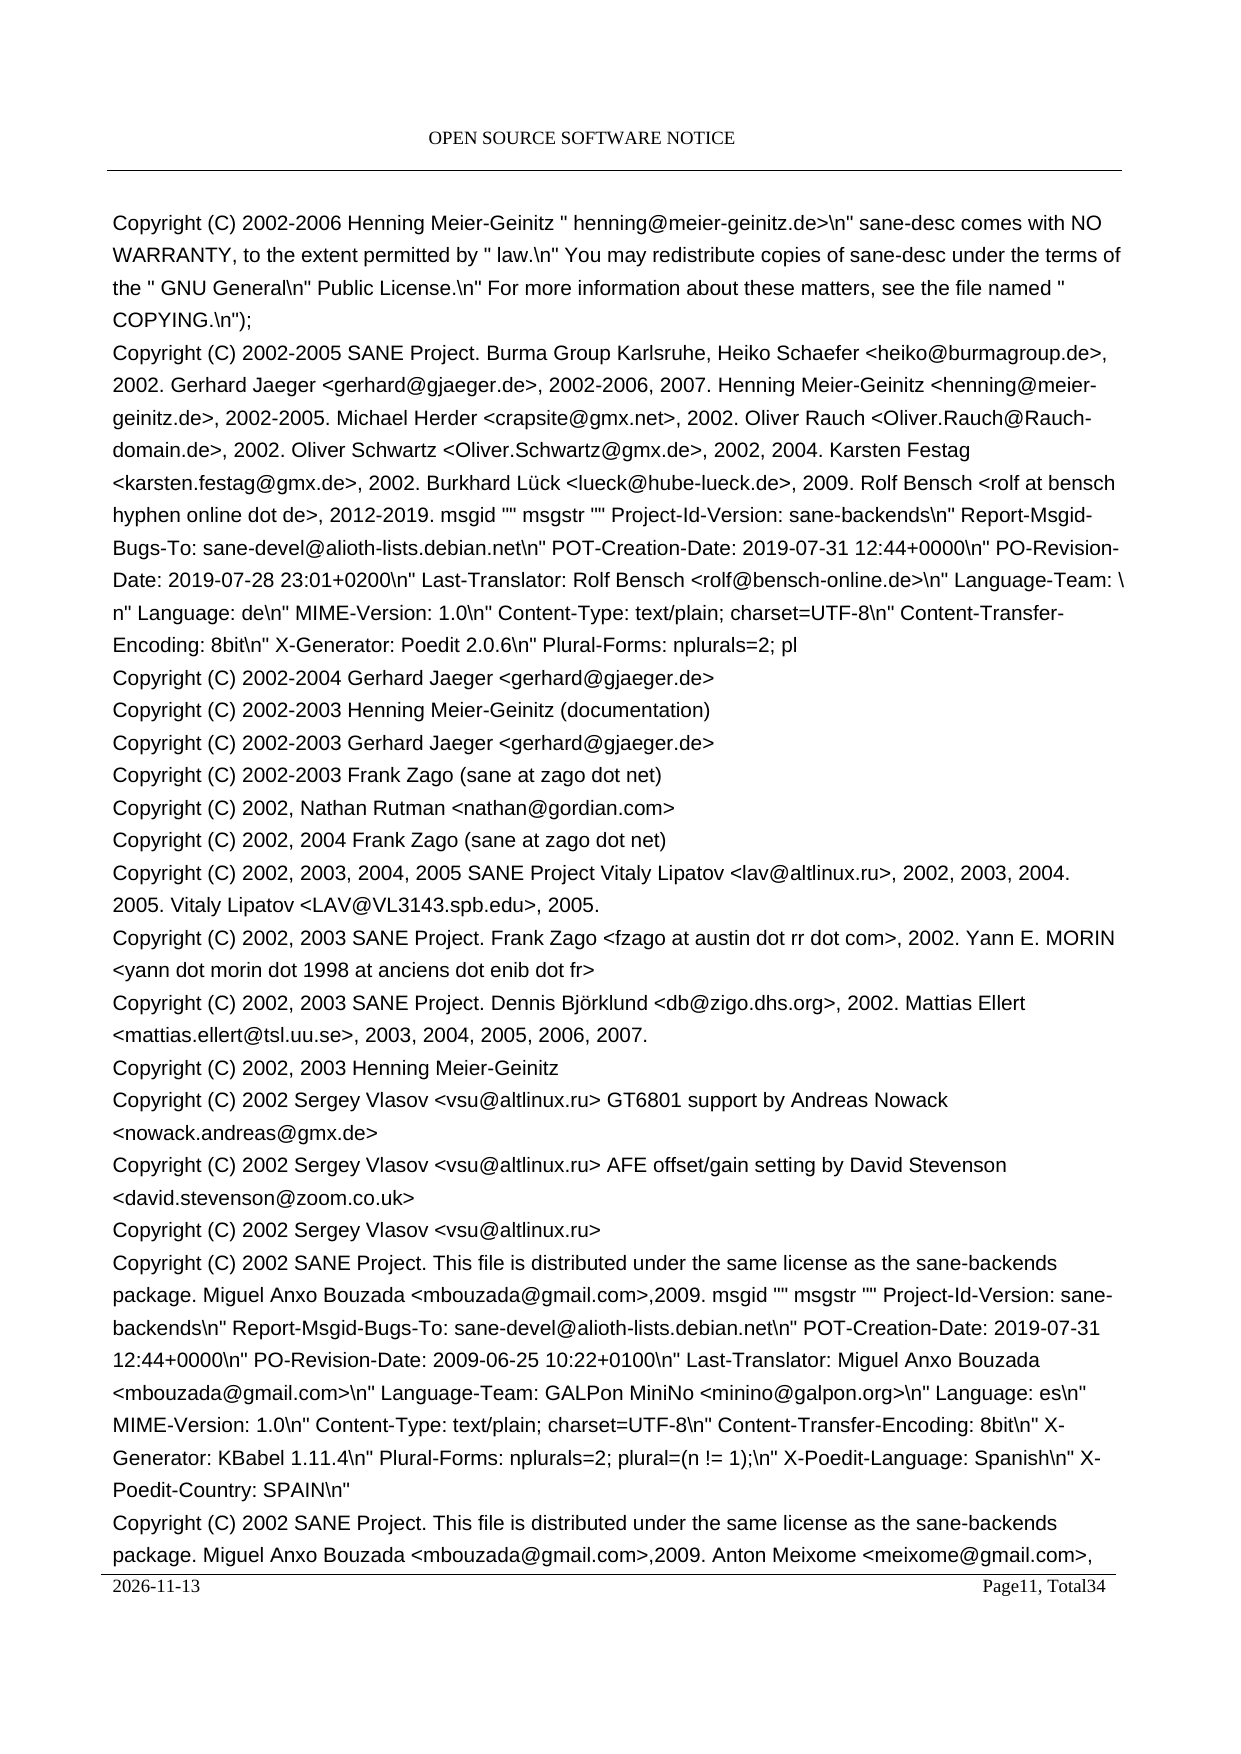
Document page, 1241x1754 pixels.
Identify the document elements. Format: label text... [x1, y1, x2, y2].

text Copyright (C) 2002, 2003, 2004, 2005 SANE Project Vitaly Lipatov <lav@altlinux.ru>, 2002, 2003, 2004. 2005. Vitaly Lipatov <LAV@VL3143.spb.edu>, 2005. [112, 856, 1128, 921]
text Copyright (C) 2002 Sergey Vlasov <vsu@altlinux.ru> GT6801 support by Andreas Nowack <nowack.andreas@gmx.de> [112, 1084, 1128, 1149]
text Copyright (C) 2002, 2003 Henning Meier-Geinitz [112, 1051, 1128, 1084]
text Copyright (C) 2002-2004 Gerhard Jaeger <gerhard@gjaeger.de> [112, 661, 1128, 694]
text Copyright (C) 2002 Sergey Vlasov <vsu@altlinux.ru> [112, 1214, 1128, 1246]
text Copyright (C) 2002-2003 Henning Meier-Geinitz (documentation) [112, 694, 1128, 726]
text Copyright (C) 2002-2003 Gerhard Jaeger <gerhard@gjaeger.de> [112, 726, 1128, 759]
text Copyright (C) 2002, 2004 Frank Zago (sane at zago dot net) [112, 824, 1128, 856]
text Copyright (C) 2002-2005 SANE Project. Burma Group Karlsruhe, Heiko Schaefer <heiko@burmagroup.de>, 2002. Gerhard Jaeger <gerhard@gjaeger.de>, 2002-2006, 2007. Henning Meier-Geinitz <henning@meier-geinitz.de>, 2002-2005. Michael Herder <crapsite@gmx.net>, 2002. Oliver Rauch <Oliver.Rauch@Rauch-domain.de>, 2002. Oliver Schwartz <Oliver.Schwartz@gmx.de>, 2002, 2004. Karsten Festag <karsten.festag@gmx.de>, 2002. Burkhard Lück <lueck@hube-lueck.de>, 2009. Rolf Bensch <rolf at bensch hyphen online dot de>, 2012-2019. msgid "" msgstr "" Project-Id-Version: sane-backends\n" Report-Msgid-Bugs-To: sane-devel@alioth-lists.debian.net\n" POT-Creation-Date: 2019-07-31 12:44+0000\n" PO-Revision-Date: 2019-07-28 23:01+0200\n" Last-Translator: Rolf Bensch <rolf@bensch-online.de>\n" Language-Team: \n" Language: de\n" MIME-Version: 1.0\n" Content-Type: text/plain; charset=UTF-8\n" Content-Transfer-Encoding: 8bit\n" X-Generator: Poedit 2.0.6\n" Plural-Forms: nplurals=2; pl [112, 336, 1128, 661]
text Copyright (C) 2002 Sergey Vlasov <vsu@altlinux.ru> AFE offset/gain setting by David Stevenson <david.stevenson@zoom.co.uk> [112, 1149, 1128, 1214]
text Copyright (C) 2002 SANE Project. This file is distributed under the same license as the sane-backends package. Miguel Anxo Bouzada <mbouzada@gmail.com>,2009. msgid "" msgstr "" Project-Id-Version: sane-backends\n" Report-Msgid-Bugs-To: sane-devel@alioth-lists.debian.net\n" POT-Creation-Date: 2019-07-31 12:44+0000\n" PO-Revision-Date: 2009-06-25 10:22+0100\n" Last-Translator: Miguel Anxo Bouzada <mbouzada@gmail.com>\n" Language-Team: GALPon MiniNo <minino@galpon.org>\n" Language: es\n" MIME-Version: 1.0\n" Content-Type: text/plain; charset=UTF-8\n" Content-Transfer-Encoding: 8bit\n" X-Generator: KBabel 1.11.4\n" Plural-Forms: nplurals=2; plural=(n != 1);\n" X-Poedit-Language: Spanish\n" X-Poedit-Country: SPAIN\n" [112, 1246, 1128, 1506]
text Copyright (C) 2002-2003 Frank Zago (sane at zago dot net) [112, 759, 1128, 791]
text Copyright (C) 2002, 2003 SANE Project. Dennis Björklund <db@zigo.dhs.org>, 2002. Mattias Ellert <mattias.ellert@tsl.uu.se>, 2003, 2004, 2005, 2006, 2007. [112, 986, 1128, 1051]
text Copyright (C) 2002, 2003 SANE Project. Frank Zago <fzago at austin dot rr dot com>, 2002. Yann E. MORIN <yann dot morin dot 1998 at anciens dot enib dot fr> [112, 921, 1128, 986]
text Copyright (C) 2002, Nathan Rutman <nathan@gordian.com> [112, 791, 1128, 824]
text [112, 1506, 1128, 1571]
text Copyright (C) 2002-2006 Henning Meier-Geinitz " henning@meier-geinitz.de>\n" sane-desc comes with NO WARRANTY, to the extent permitted by " law.\n" You may redistribute copies of sane-desc under the terms of the " GNU General\n" Public License.\n" For more information about these matters, see the file named " COPYING.\n"); [112, 206, 1128, 336]
